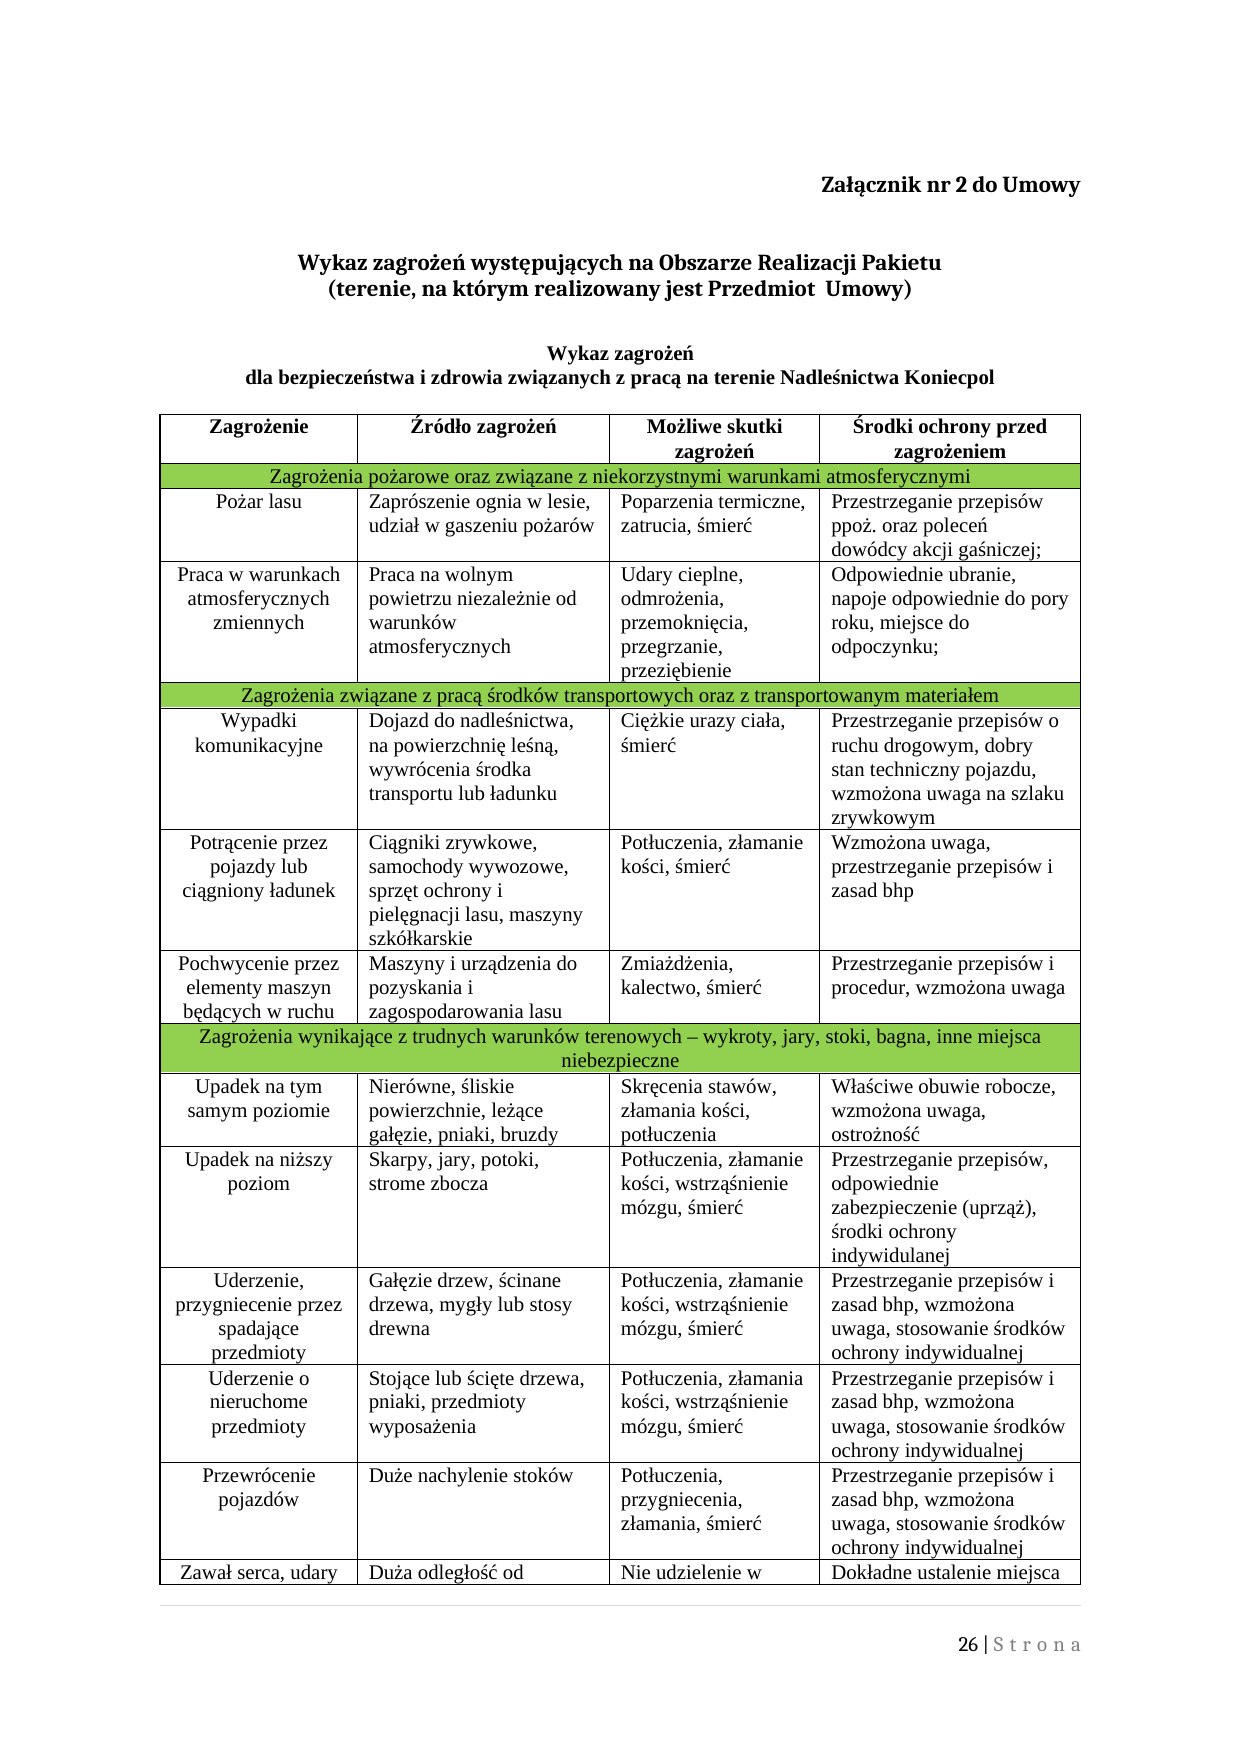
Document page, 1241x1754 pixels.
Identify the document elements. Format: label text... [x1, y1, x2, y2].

table_cell Ciężkie urazy ciała, śmierć [610, 709, 819, 829]
table_cell Przestrzeganie przepisów i zasad bhp, wzmożona uwaga, stosowanie środków ochrony indywidualnej [820, 1463, 1080, 1559]
table_cell Upadek na tym samym poziomie [161, 1074, 357, 1146]
text Załącznik nr 2 do Umowy [159, 172, 1081, 198]
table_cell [161, 1560, 357, 1584]
table_cell Upadek na niższy poziom [161, 1147, 357, 1267]
table_cell Gałęzie drzew, ścinane drzewa, mygły lub stosy drewna [358, 1268, 609, 1364]
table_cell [358, 1560, 609, 1584]
table_cell Potrącenie przez pojazdy lub ciągniony ładunek [161, 830, 357, 950]
table_cell Poparzenia termiczne, zatrucia, śmierć [610, 489, 819, 561]
table_cell Potłuczenia, złamanie kości, wstrząśnienie mózgu, śmierć [610, 1268, 819, 1364]
table_cell Skręcenia stawów, złamania kości, potłuczenia [610, 1074, 819, 1146]
table_cell Przestrzeganie przepisów ppoż. oraz poleceń dowódcy akcji gaśniczej; [820, 489, 1080, 561]
table_cell Dojazd do nadleśnictwa, na powierzchnię leśną, wywrócenia środka transportu lub ładunku [358, 709, 609, 829]
table_cell Przestrzeganie przepisów o ruchu drogowym, dobry stan techniczny pojazdu, wzmożona uwaga na szlaku zrywkowym [820, 709, 1080, 829]
table_cell Duże nachylenie stoków [358, 1463, 609, 1559]
text Wykaz zagrożeń występujących na Obszarze Realizacji Pakietu (terenie, na którym realizowany jest Przedmiot Umowy) [159, 250, 1081, 302]
table_cell Potłuczenia, złamanie kości, wstrząśnienie mózgu, śmierć [610, 1147, 819, 1267]
table_cell Przestrzeganie przepisów i zasad bhp, wzmożona uwaga, stosowanie środków ochrony indywidualnej [820, 1268, 1080, 1364]
table_header Środki ochrony przed zagrożeniem [820, 415, 1080, 463]
text Wykaz zagrożeń [159, 341, 1081, 365]
table_cell Skarpy, jary, potoki, strome zbocza [358, 1147, 609, 1267]
table_header Źródło zagrożeń [358, 415, 609, 463]
table_cell Pożar lasu [161, 489, 357, 561]
table_cell Przewrócenie pojazdów [161, 1463, 357, 1559]
table_cell Nierówne, śliskie powierzchnie, leżące gałęzie, pniaki, bruzdy [358, 1074, 609, 1146]
table_cell Potłuczenia, złamania kości, wstrząśnienie mózgu, śmierć [610, 1365, 819, 1462]
table_cell Ciągniki zrywkowe, samochody wywozowe, sprzęt ochrony i pielęgnacji lasu, maszyny szkółkarskie [358, 830, 609, 950]
table_cell Zagrożenia pożarowe oraz związane z niekorzystnymi warunkami atmosferycznymi [161, 464, 1080, 488]
table_cell Potłuczenia, złamanie kości, śmierć [610, 830, 819, 950]
table_cell Uderzenie, przygniecenie przez spadające przedmioty [161, 1268, 357, 1364]
table_cell Potłuczenia, przygniecenia, złamania, śmierć [610, 1463, 819, 1559]
table_header Zagrożenie [161, 415, 357, 463]
text dla bezpieczeństwa i zdrowia związanych z pracą na terenie Nadleśnictwa Koniecpol [159, 365, 1081, 389]
table_cell Zagrożenia wynikające z trudnych warunków terenowych – wykroty, jary, stoki, bagna, inne miejsca niebezpieczne [161, 1024, 1080, 1072]
table_cell Stojące lub ścięte drzewa, pniaki, przedmioty wyposażenia [358, 1365, 609, 1462]
table_header Możliwe skutki zagrożeń [610, 415, 819, 463]
table_cell Odpowiednie ubranie, napoje odpowiednie do pory roku, miejsce do odpoczynku; [820, 562, 1080, 682]
table_cell Maszyny i urządzenia do pozyskania i zagospodarowania lasu [358, 951, 609, 1023]
table_cell Praca na wolnym powietrzu niezależnie od warunków atmosferycznych [358, 562, 609, 682]
table_cell Zaprószenie ognia w lesie, udział w gaszeniu pożarów [358, 489, 609, 561]
table_cell Praca w warunkach atmosferycznych zmiennych [161, 562, 357, 682]
table_cell Zagrożenia związane z pracą środków transportowych oraz z transportowanym materiałem [161, 683, 1080, 707]
table_cell Przestrzeganie przepisów i zasad bhp, wzmożona uwaga, stosowanie środków ochrony indywidualnej [820, 1365, 1080, 1462]
table_cell Właściwe obuwie robocze, wzmożona uwaga, ostrożność [820, 1074, 1080, 1146]
table_cell Wypadki komunikacyjne [161, 709, 357, 829]
table_cell Uderzenie o nieruchome przedmioty [161, 1365, 357, 1462]
table_cell Wzmożona uwaga, przestrzeganie przepisów i zasad bhp [820, 830, 1080, 950]
table_cell Pochwycenie przez elementy maszyn będących w ruchu [161, 951, 357, 1023]
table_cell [610, 1560, 819, 1584]
table_cell Przestrzeganie przepisów i procedur, wzmożona uwaga [820, 951, 1080, 1023]
table_cell Przestrzeganie przepisów, odpowiednie zabezpieczenie (uprząż), środki ochrony indywidulanej [820, 1147, 1080, 1267]
table_cell Udary cieplne, odmrożenia, przemoknięcia, przegrzanie, przeziębienie [610, 562, 819, 682]
table_cell Zmiażdżenia, kalectwo, śmierć [610, 951, 819, 1023]
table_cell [820, 1560, 1080, 1584]
